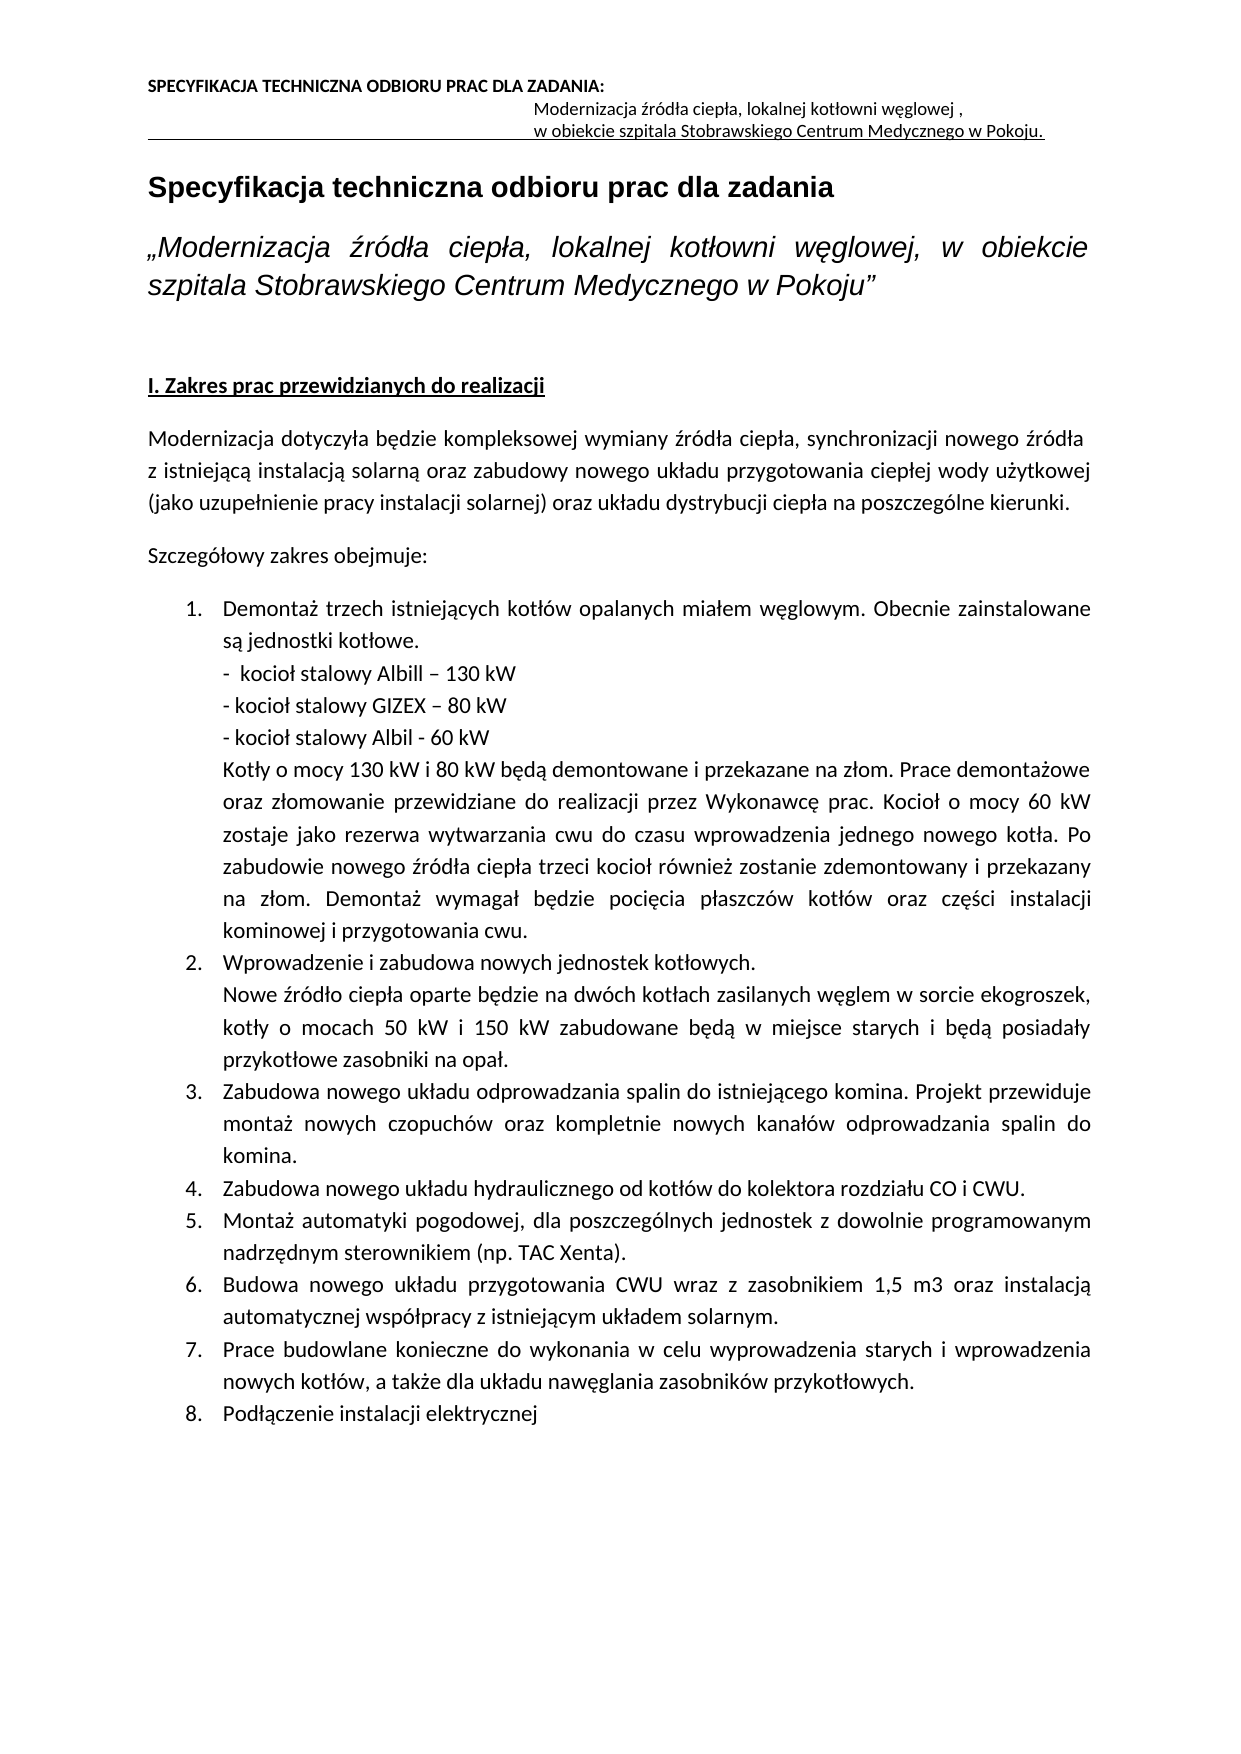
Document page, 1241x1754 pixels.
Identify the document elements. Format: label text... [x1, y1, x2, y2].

list Zabudowa nowego układu hydraulicznego od kotłów do kolektora rozdziału CO i CWU. [185, 1174, 1093, 1202]
text Specyfikacja techniczna odbioru prac dla zadania [148, 171, 1093, 204]
list Nowe źródło ciepła oparte będzie na dwóch kotłach zasilanych węglem w sorcie ekogroszek, kotły o mocach 50 kW i 150 kW zabudowane będą w miejsce starych i będą posiadały przykotłowe zasobniki na opał. [223, 981, 1093, 1073]
list Podłączenie instalacji elektrycznej [185, 1399, 1093, 1427]
text „Modernizacja źródła ciepła, lokalnej kotłowni węglowej, w obiekcie szpitala Stobrawskiego Centrum Medycznego w Pokoju” [148, 230, 1093, 302]
list Zabudowa nowego układu odprowadzania spalin do istniejącego komina. Projekt przewiduje montaż nowych czopuchów oraz kompletnie nowych kanałów odprowadzania spalin do komina. [185, 1077, 1093, 1169]
list Demontaż trzech istniejących kotłów opalanych miałem węglowym. Obecnie zainstalowane są jednostki kotłowe. [185, 594, 1093, 654]
list - kocioł stalowy Albill – 130 kW [223, 659, 1093, 687]
text Modernizacja dotyczyła będzie kompleksowej wymiany źródła ciepła, synchronizacji nowego źródła z istniejącą instalacją solarną oraz zabudowy nowego układu przygotowania ciepłej wody użytkowej (jako uzupełnienie pracy instalacji solarnej) oraz układu dystrybucji ciepła na poszczególne kierunki. [148, 424, 1093, 516]
list Kotły o mocy 130 kW i 80 kW będą demontowane i przekazane na złom. Prace demontażowe oraz złomowanie przewidziane do realizacji przez Wykonawcę prac. Kocioł o mocy 60 kW zostaje jako rezerwa wytwarzania cwu do czasu wprowadzenia jednego nowego kotła. Po zabudowie nowego źródła ciepła trzeci kocioł również zostanie zdemontowany i przekazany na złom. Demontaż wymagał będzie pocięcia płaszczów kotłów oraz części instalacji kominowej i przygotowania cwu. [223, 755, 1093, 944]
text Szczegółowy zakres obejmuje: [148, 541, 1093, 569]
text I. Zakres prac przewidzianych do realizacji [148, 371, 1093, 399]
list - kocioł stalowy Albil - 60 kW [223, 723, 1093, 751]
list Prace budowlane konieczne do wykonania w celu wyprowadzenia starych i wprowadzenia nowych kotłów, a także dla układu nawęglania zasobników przykotłowych. [185, 1335, 1093, 1395]
list - kocioł stalowy GIZEX – 80 kW [223, 691, 1093, 719]
list Wprowadzenie i zabudowa nowych jednostek kotłowych. [185, 948, 1093, 976]
list Montaż automatyki pogodowej, dla poszczególnych jednostek z dowolnie programowanym nadrzędnym sterownikiem (np. TAC Xenta). [185, 1206, 1093, 1266]
list Budowa nowego układu przygotowania CWU wraz z zasobnikiem 1,5 m3 oraz instalacją automatycznej współpracy z istniejącym układem solarnym. [185, 1270, 1093, 1331]
